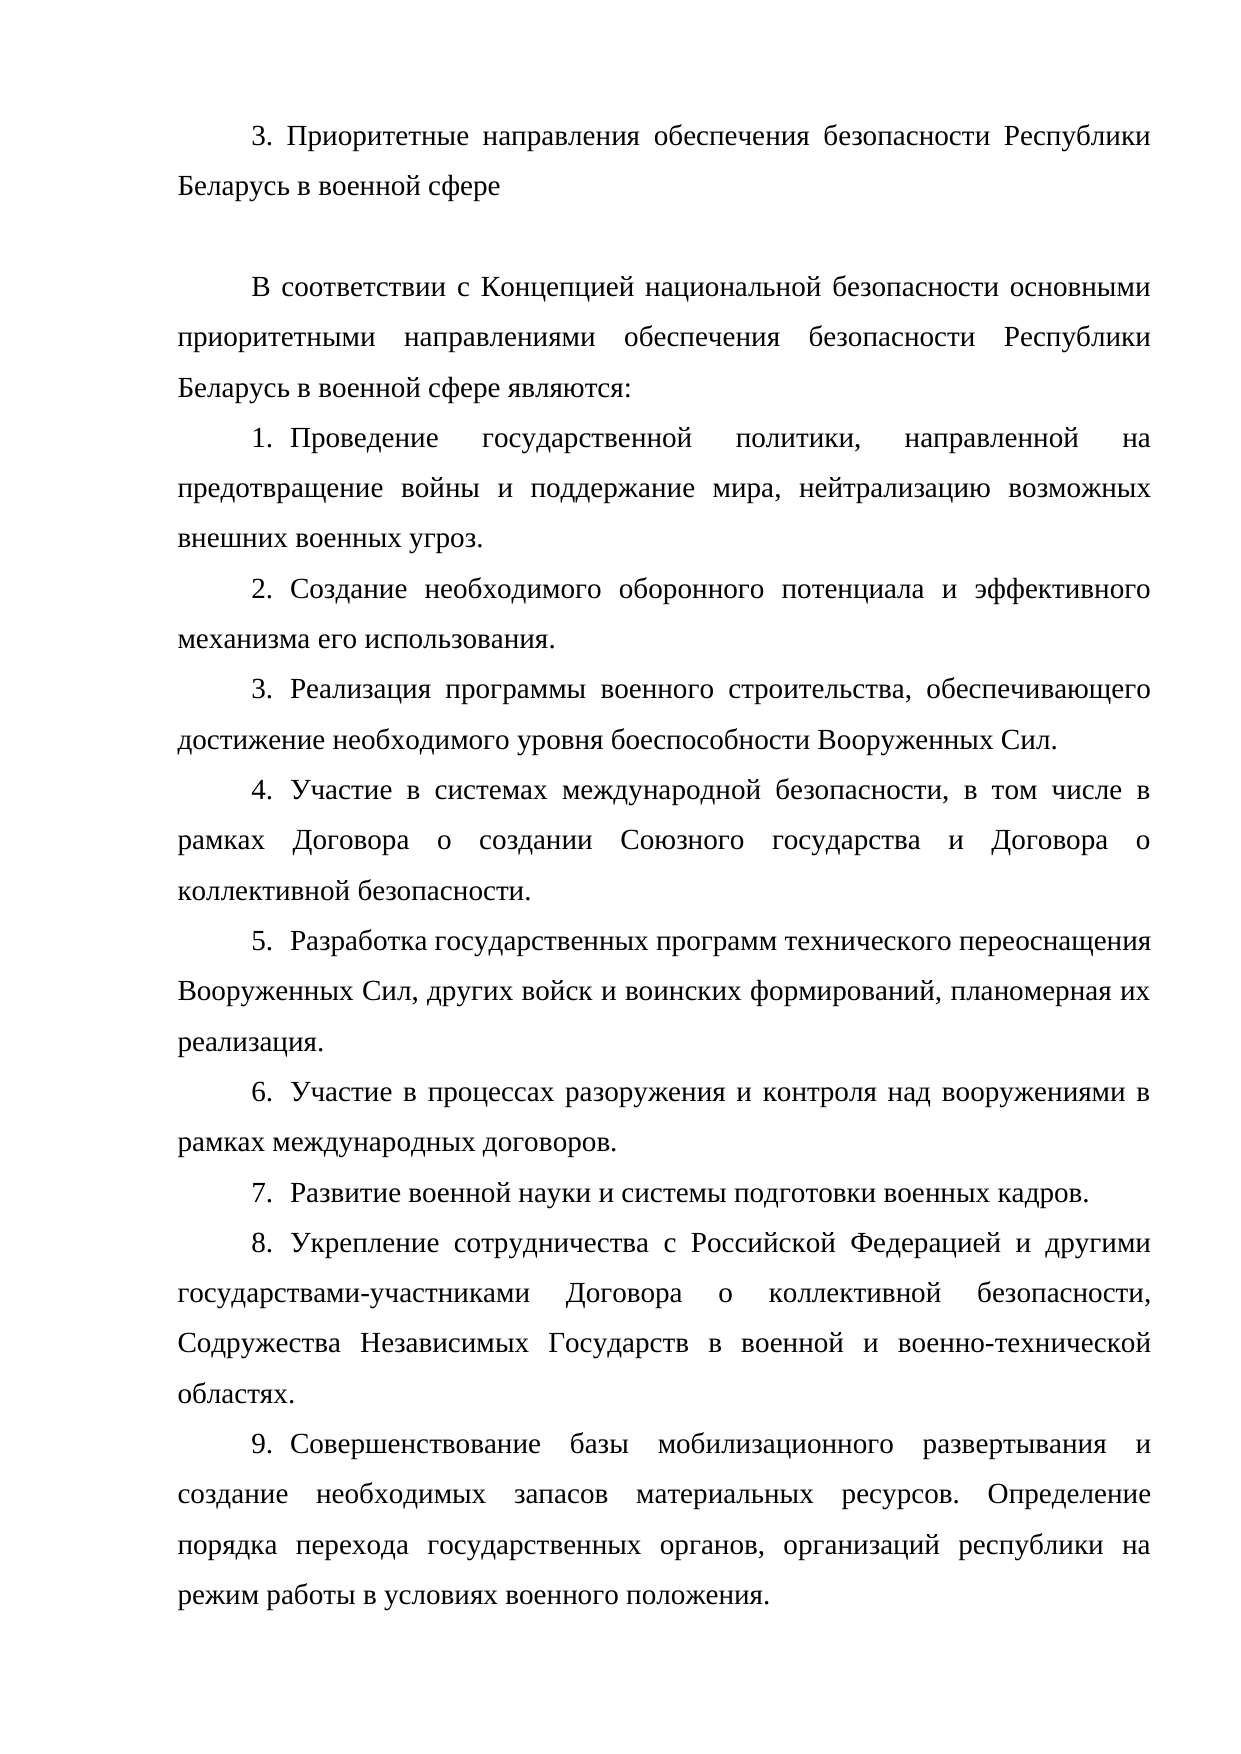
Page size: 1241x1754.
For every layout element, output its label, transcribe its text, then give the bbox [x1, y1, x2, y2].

list Реализация программы военного строительства, обеспечивающего достижение необходимого уровня боеспособности Вооруженных Сил. [177, 672, 1152, 755]
subtitle 3. Приоритетные направления обеспечения безопасности Республики Беларусь в военной сфере [177, 118, 1152, 202]
list Развитие военной науки и системы подготовки военных кадров. [177, 1175, 1152, 1208]
list Совершенствование базы мобилизационного развертывания и создание необходимых запасов материальных ресурсов. Определение порядка перехода государственных органов, организаций республики на режим работы в условиях военного положения. [177, 1426, 1152, 1611]
list Участие в процессах разоружения и контроля над вооружениями в рамках международных договоров. [177, 1074, 1152, 1158]
list Создание необходимого оборонного потенциала и эффективного механизма его использования. [177, 571, 1152, 655]
list Проведение государственной политики, направленной на предотвращение войны и поддержание мира, нейтрализацию возможных внешних военных угроз. [177, 420, 1152, 554]
list Участие в системах международной безопасности, в том числе в рамках Договора о создании Союзного государства и Договора о коллективной безопасности. [177, 772, 1152, 906]
text В соответствии с Концепцией национальной безопасности основными приоритетными направлениями обеспечения безопасности Республики Беларусь в военной сфере являются: [177, 269, 1152, 403]
list Укрепление сотрудничества с Российской Федерацией и другими государствами-участниками Договора о коллективной безопасности, Содружества Независимых Государств в военной и военно-технической областях. [177, 1225, 1152, 1409]
list Разработка государственных программ технического переоснащения Вооруженных Сил, других войск и воинских формирований, планомерная их реализация. [177, 923, 1152, 1057]
